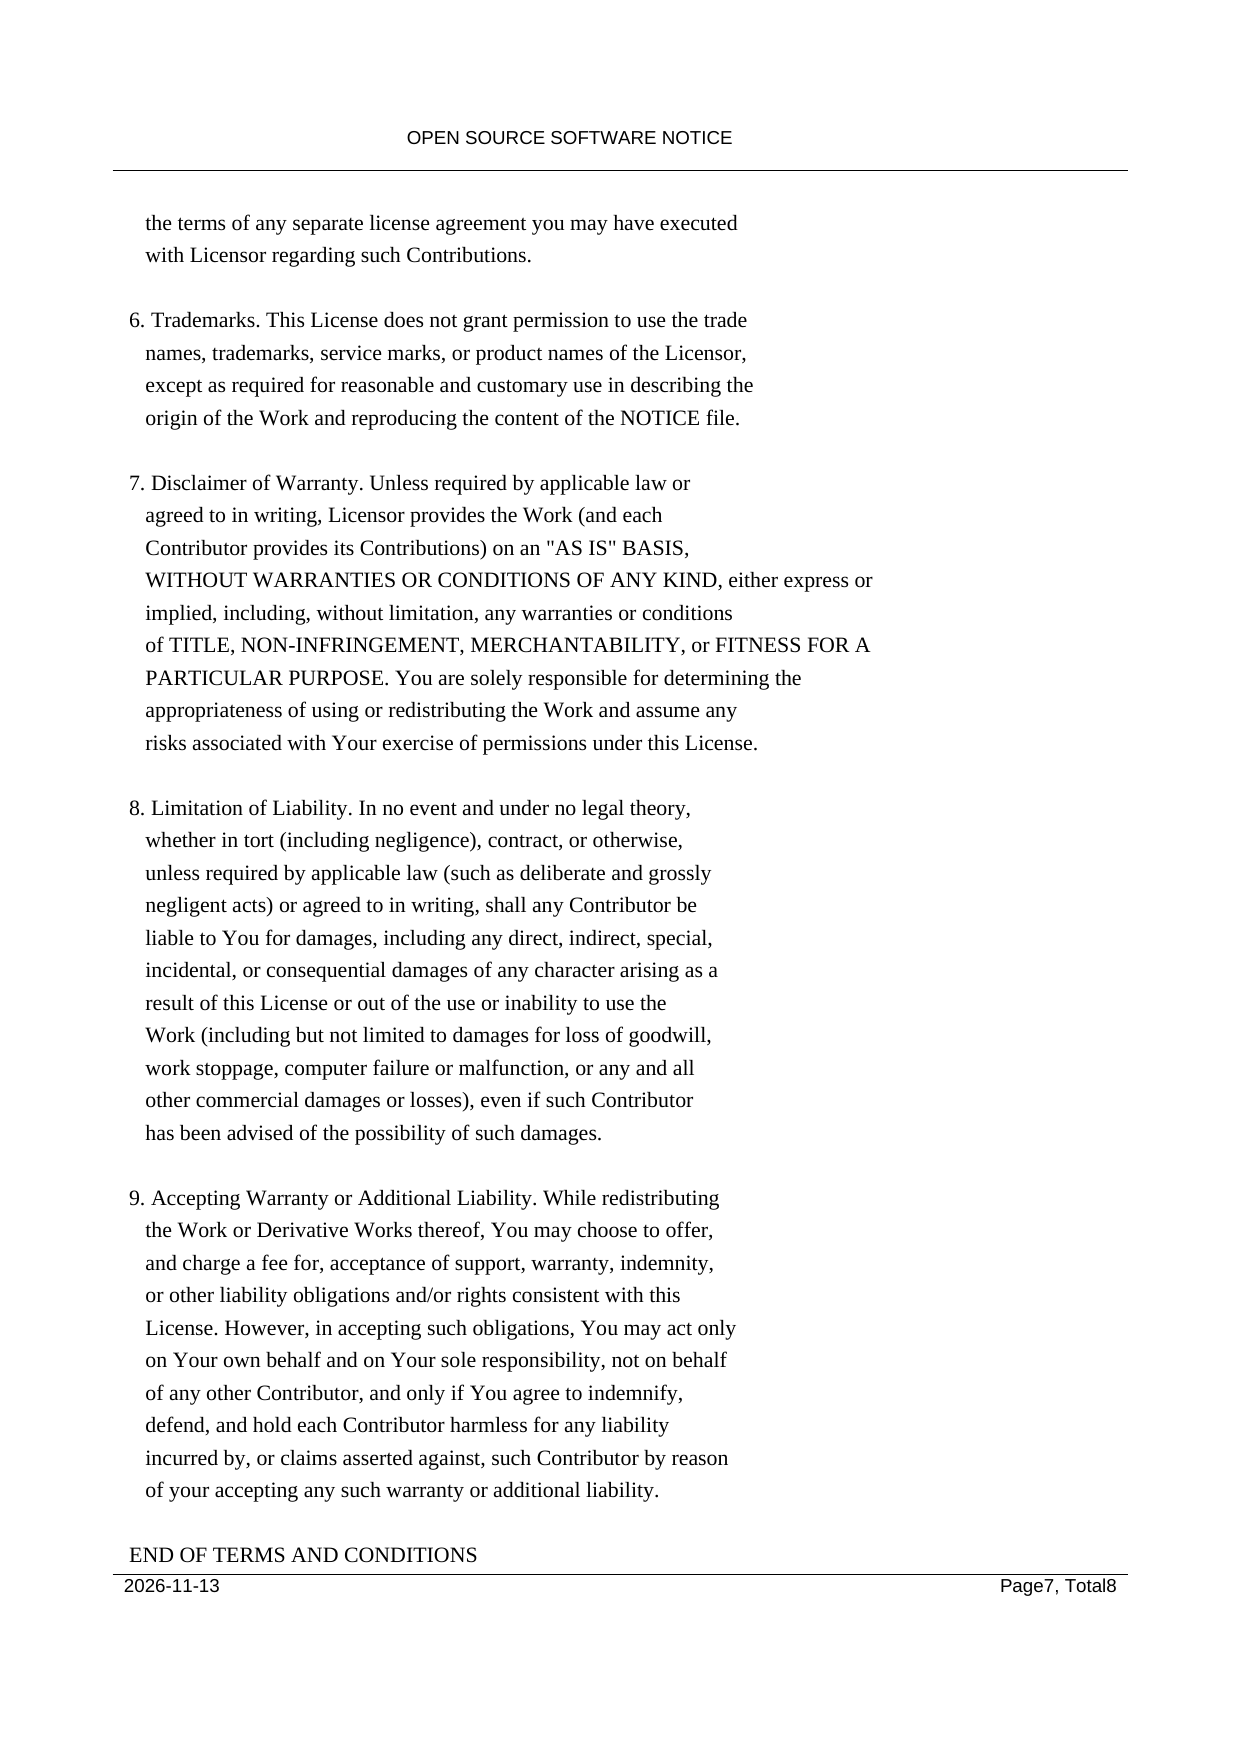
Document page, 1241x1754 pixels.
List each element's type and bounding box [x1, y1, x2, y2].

text [112, 206, 1128, 1571]
